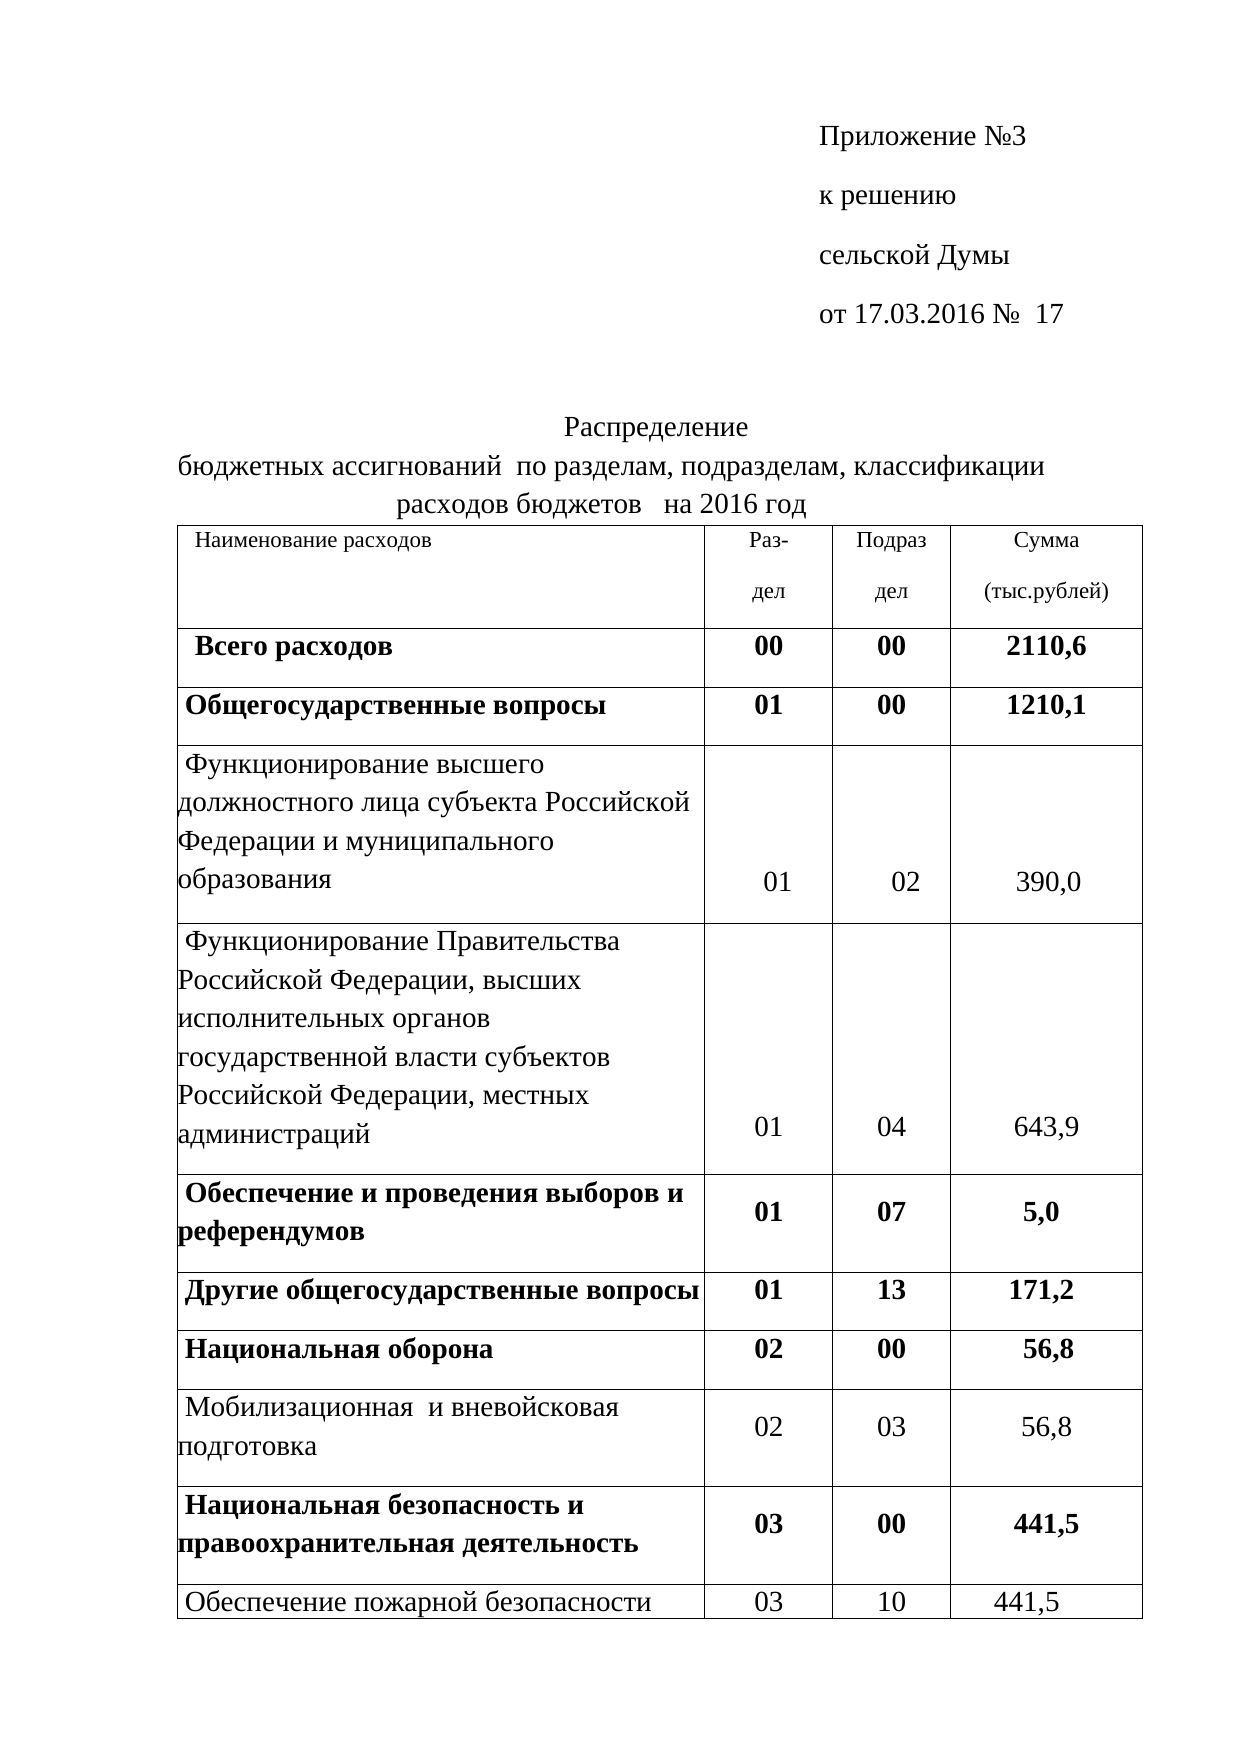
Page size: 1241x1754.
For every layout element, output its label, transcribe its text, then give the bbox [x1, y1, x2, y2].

table_header Подраз дел [833, 526, 950, 628]
table_cell 643,9 [951, 924, 1142, 1174]
table_cell 01 [705, 1175, 832, 1271]
table_cell 00 [833, 629, 950, 686]
table_cell 1210,1 [951, 688, 1142, 745]
text к решению [177, 177, 1152, 211]
table_cell 10 [833, 1585, 950, 1618]
table_cell Национальная безопасность и правоохранительная деятельность [178, 1487, 704, 1583]
table_cell 07 [833, 1175, 950, 1271]
text бюджетных ассигнований по разделам, подразделам, классификации [177, 448, 1152, 482]
table_header Сумма (тыс.рублей) [951, 526, 1142, 628]
table_cell 02 [833, 746, 950, 923]
table_cell Другие общегосударственные вопросы [178, 1273, 704, 1330]
table_cell Национальная оборона [178, 1331, 704, 1389]
table_cell 00 [833, 688, 950, 745]
table_cell Обеспечение и проведения выборов и референдумов [178, 1175, 704, 1271]
table_cell Общегосударственные вопросы [178, 688, 704, 745]
table_cell 01 [705, 924, 832, 1174]
table_cell 441,5 [951, 1487, 1142, 1583]
text Распределение [177, 409, 1152, 443]
table_cell 04 [833, 924, 950, 1174]
table_cell 56,8 [951, 1390, 1142, 1486]
table_cell 00 [705, 629, 832, 686]
text сельской Думы [177, 237, 1152, 270]
table_cell 56,8 [951, 1331, 1142, 1389]
table_cell 03 [833, 1390, 950, 1486]
table_cell Мобилизационная и вневойсковая подготовка [178, 1390, 704, 1486]
table_cell 01 [705, 688, 832, 745]
table_cell 03 [705, 1585, 832, 1618]
table_cell Всего расходов [178, 629, 704, 686]
table_cell 02 [705, 1331, 832, 1389]
table_header Наименование расходов [178, 526, 704, 628]
table_cell 03 [705, 1487, 832, 1583]
table_cell 00 [833, 1331, 950, 1389]
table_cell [178, 1585, 704, 1618]
table_cell 02 [705, 1390, 832, 1486]
table_cell 5,0 [951, 1175, 1142, 1271]
text Приложение №3 [177, 118, 1152, 152]
table_cell 2110,6 [951, 629, 1142, 686]
table_cell 390,0 [951, 746, 1142, 923]
table_cell Функционирование высшего должностного лица субъекта Российской Федерации и муниципального образования [178, 746, 704, 923]
table_header Раз- дел [705, 526, 832, 628]
table_cell 171,2 [951, 1273, 1142, 1330]
table_cell 00 [833, 1487, 950, 1583]
table_cell 441,5 [951, 1585, 1142, 1618]
table_cell 01 [705, 746, 832, 923]
table_cell 01 [705, 1273, 832, 1330]
table_cell Функционирование Правительства Российской Федерации, высших исполнительных органов государственной власти субъектов Российской Федерации, местных администраций [178, 924, 704, 1174]
text от 17.03.2016 № 17 [177, 296, 1152, 330]
table_cell 13 [833, 1273, 950, 1330]
text расходов бюджетов на 2016 год [177, 487, 1152, 520]
